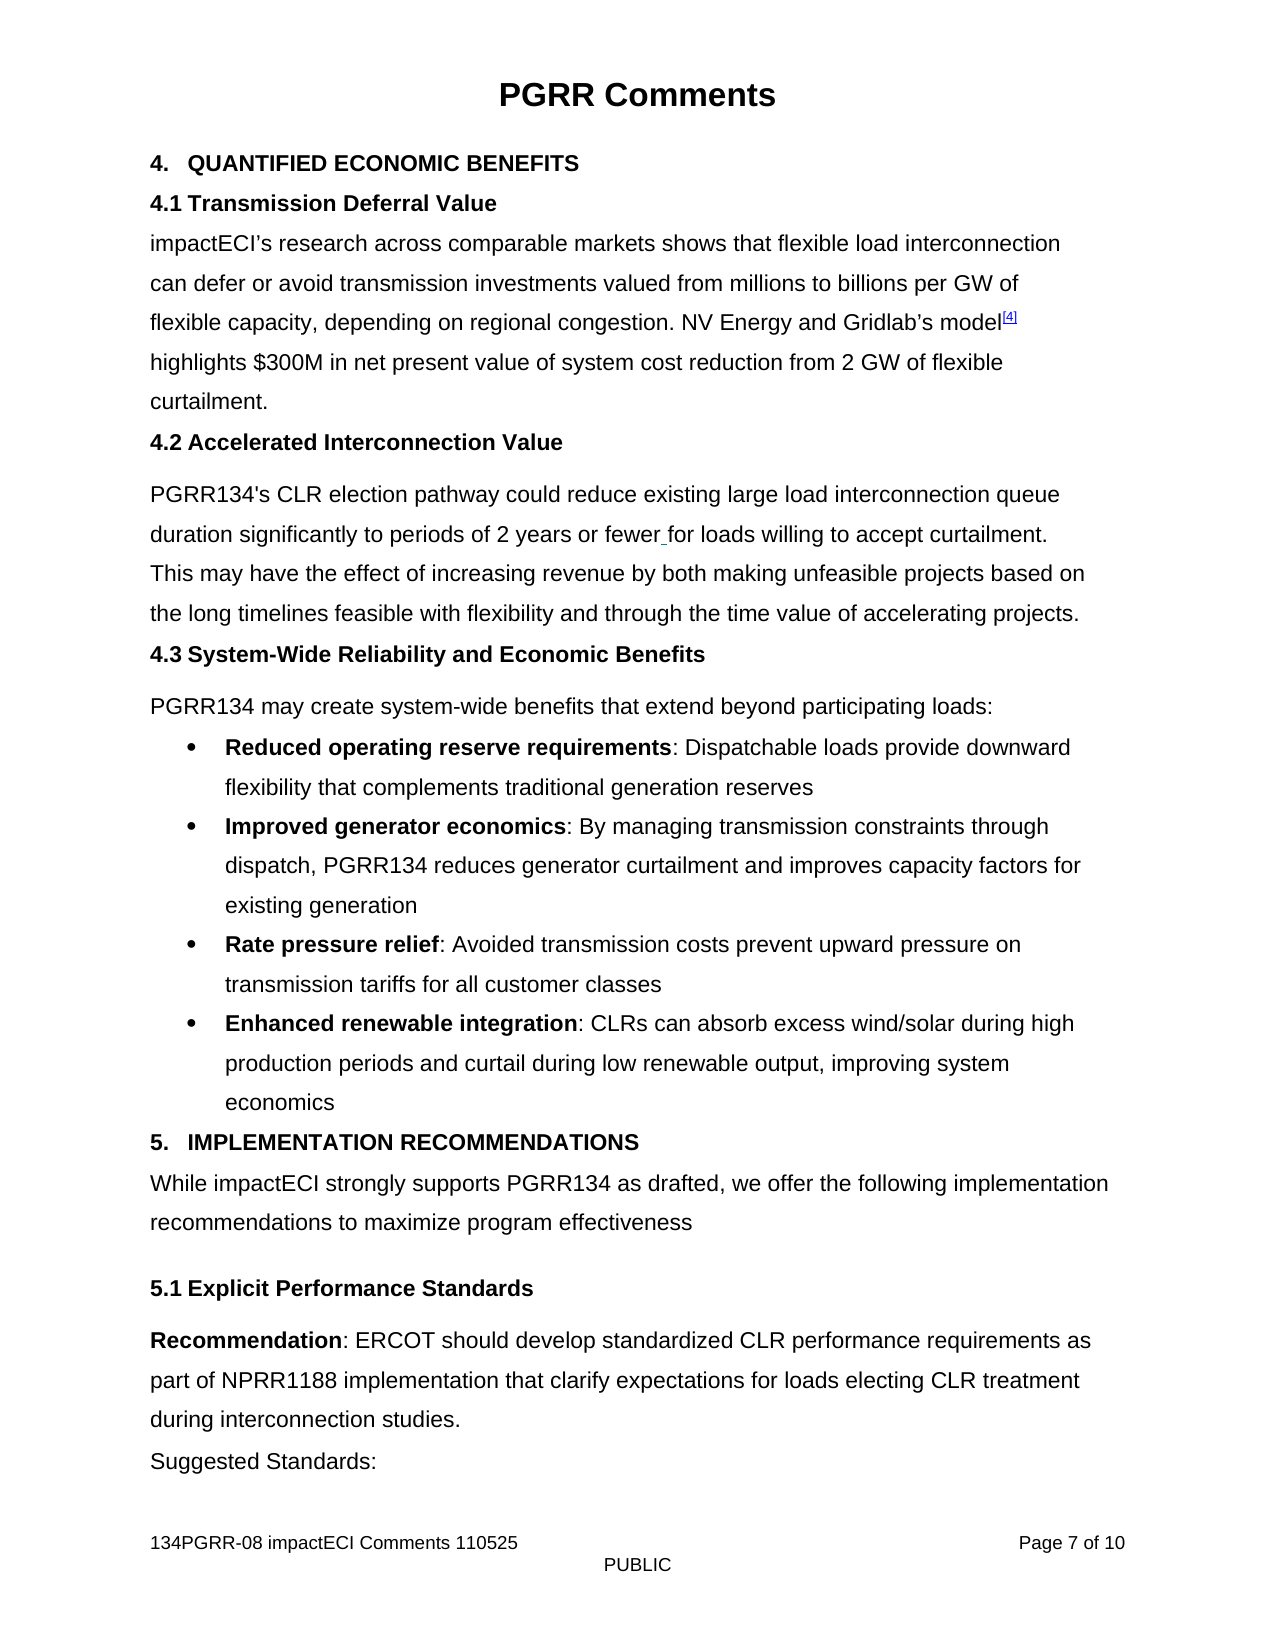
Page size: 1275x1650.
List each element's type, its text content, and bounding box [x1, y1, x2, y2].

subtitle Implementation Recommendations [150, 1129, 1125, 1155]
text PGRR134's CLR election pathway could reduce existing large load interconnection queue duration significantly to periods of 2 years or fewer for loads willing to accept curtailment. This may have the effect of increasing revenue by both making unfeasible projects based on the long timelines feasible with flexibility and through the time value of accelerating projects. [150, 481, 1086, 626]
text While impactECI strongly supports PGRR134 as drafted, we offer the following implementation recommendations to maximize program effectiveness [150, 1169, 1125, 1235]
text Suggested Standards: [150, 1448, 1125, 1474]
list Transmission Deferral Value [150, 189, 1125, 216]
subtitle Accelerated Interconnection Value [150, 429, 1125, 455]
subtitle Quantified Economic Benefits [150, 150, 1125, 176]
text impactECI’s research across comparable markets shows that flexible load interconnection can defer or avoid transmission investments valued from millions to billions per GW of flexible capacity, depending on regional congestion. NV Energy and Gridlab’s model[4] highlights $300M in net present value of system cost reduction from 2 GW of flexible curtailment. [150, 230, 1075, 414]
subtitle System-Wide Reliability and Economic Benefits [150, 641, 1125, 667]
text PGRR134 may create system-wide benefits that extend beyond participating loads: [150, 693, 1125, 719]
list Rate pressure relief: Avoided transmission costs prevent upward pressure on transmission tariffs for all customer classes [187, 931, 1091, 997]
subtitle Explicit Performance Standards [150, 1275, 1125, 1301]
list Reduced operating reserve requirements: Dispatchable loads provide downward flexibility that complements traditional generation reserves [187, 734, 1125, 800]
text Recommendation: ERCOT should develop standardized CLR performance requirements as part of NPRR1188 implementation that clarify expectations for loads electing CLR treatment during interconnection studies. [150, 1327, 1125, 1433]
list Enhanced renewable integration: CLRs can absorb excess wind/solar during high production periods and curtail during low renewable output, improving system economics [187, 1010, 1125, 1116]
list Improved generator economics: By managing transmission constraints through dispatch, PGRR134 reduces generator curtailment and improves capacity factors for existing generation [187, 813, 1091, 918]
